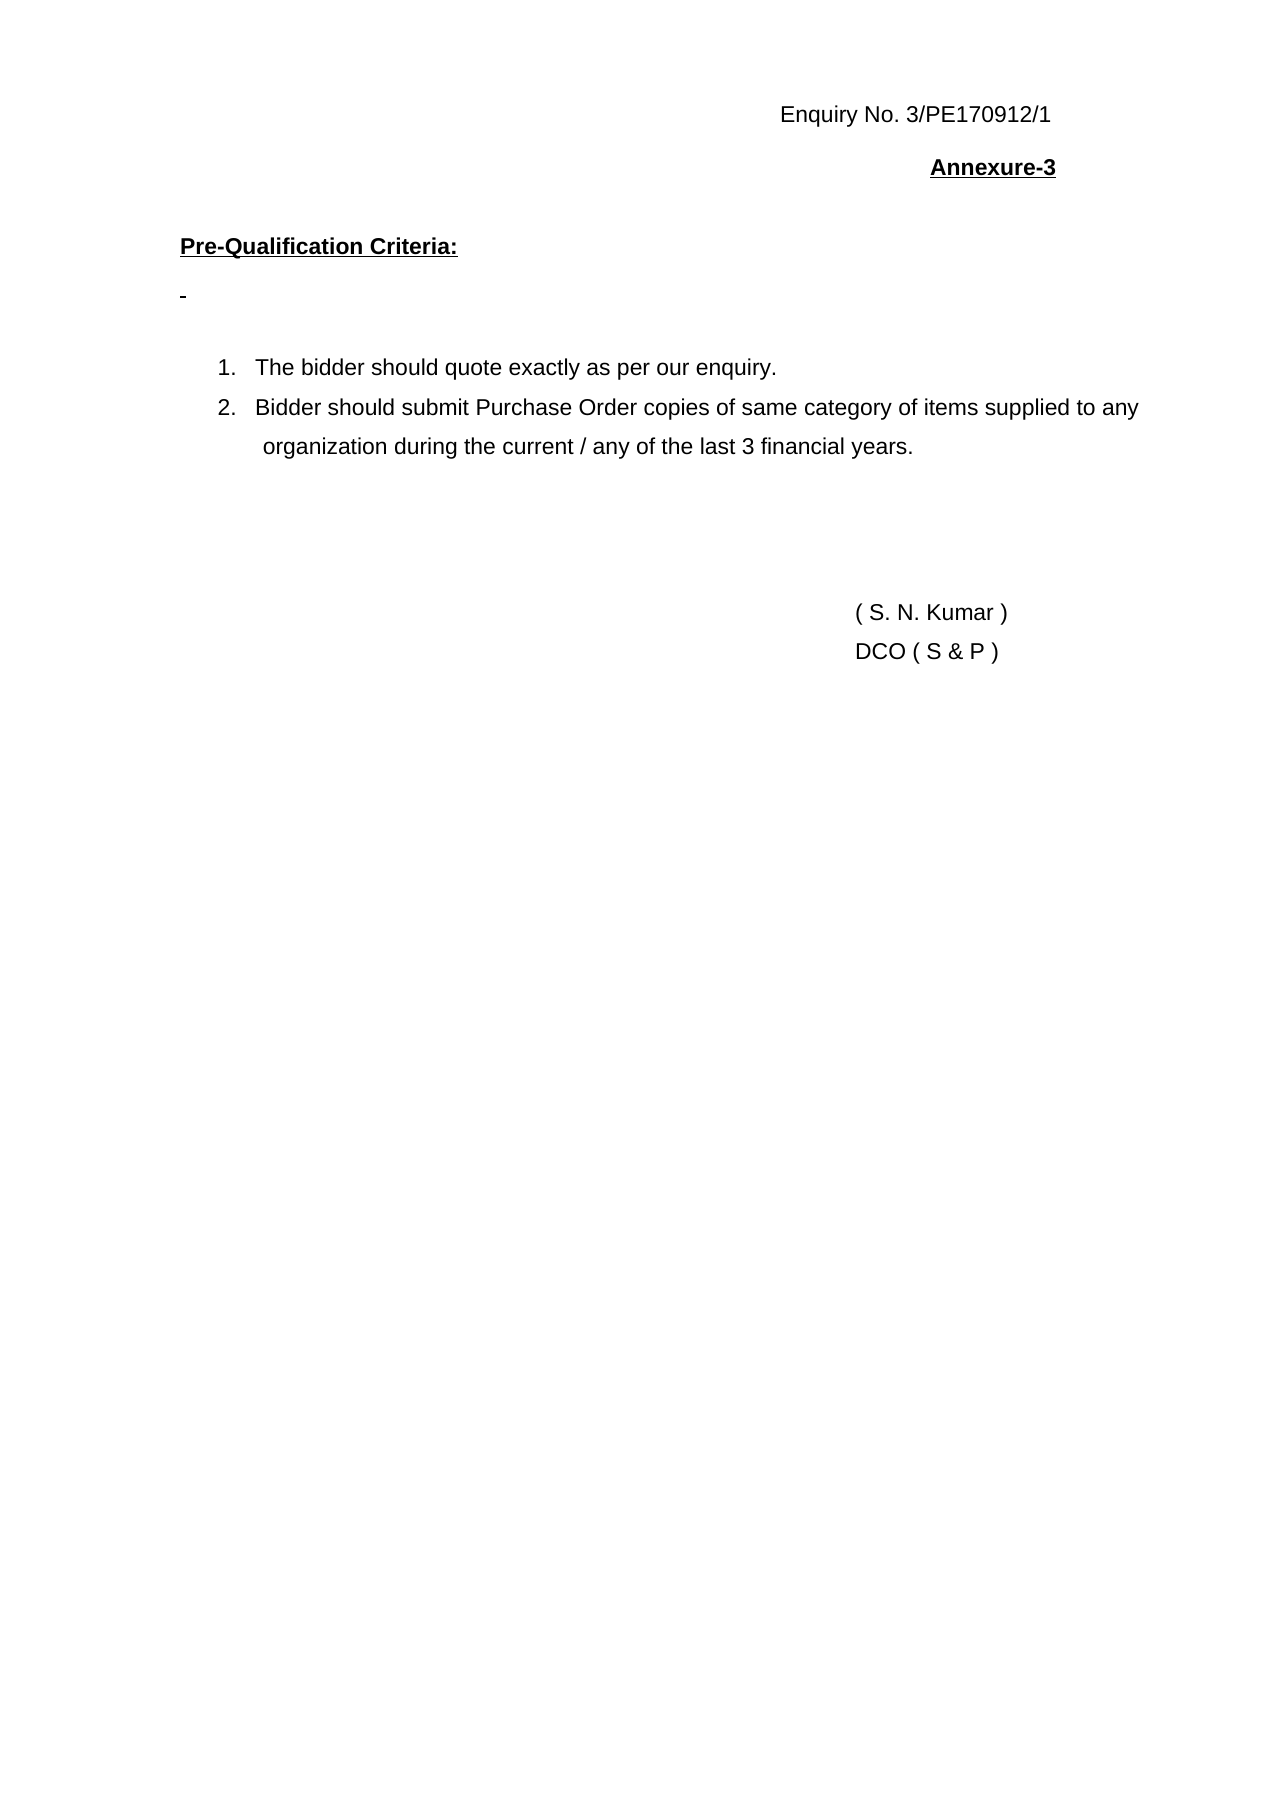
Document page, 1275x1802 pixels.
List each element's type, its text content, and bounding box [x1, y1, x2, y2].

list Bidder should submit Purchase Order copies of same category of items supplied to any [217, 393, 1155, 420]
text Annexure-3 [855, 154, 1155, 180]
text Enquiry No. 3/PE170912/1 [180, 101, 1155, 128]
text DCO ( S & P ) [180, 638, 1155, 664]
text organization during the current / any of the last 3 financial years. [180, 433, 1155, 459]
list The bidder should quote exactly as per our enquiry. [217, 354, 1155, 380]
text ( S. N. Kumar ) [180, 599, 1155, 625]
text Pre-Qualification Criteria: [180, 233, 1155, 259]
